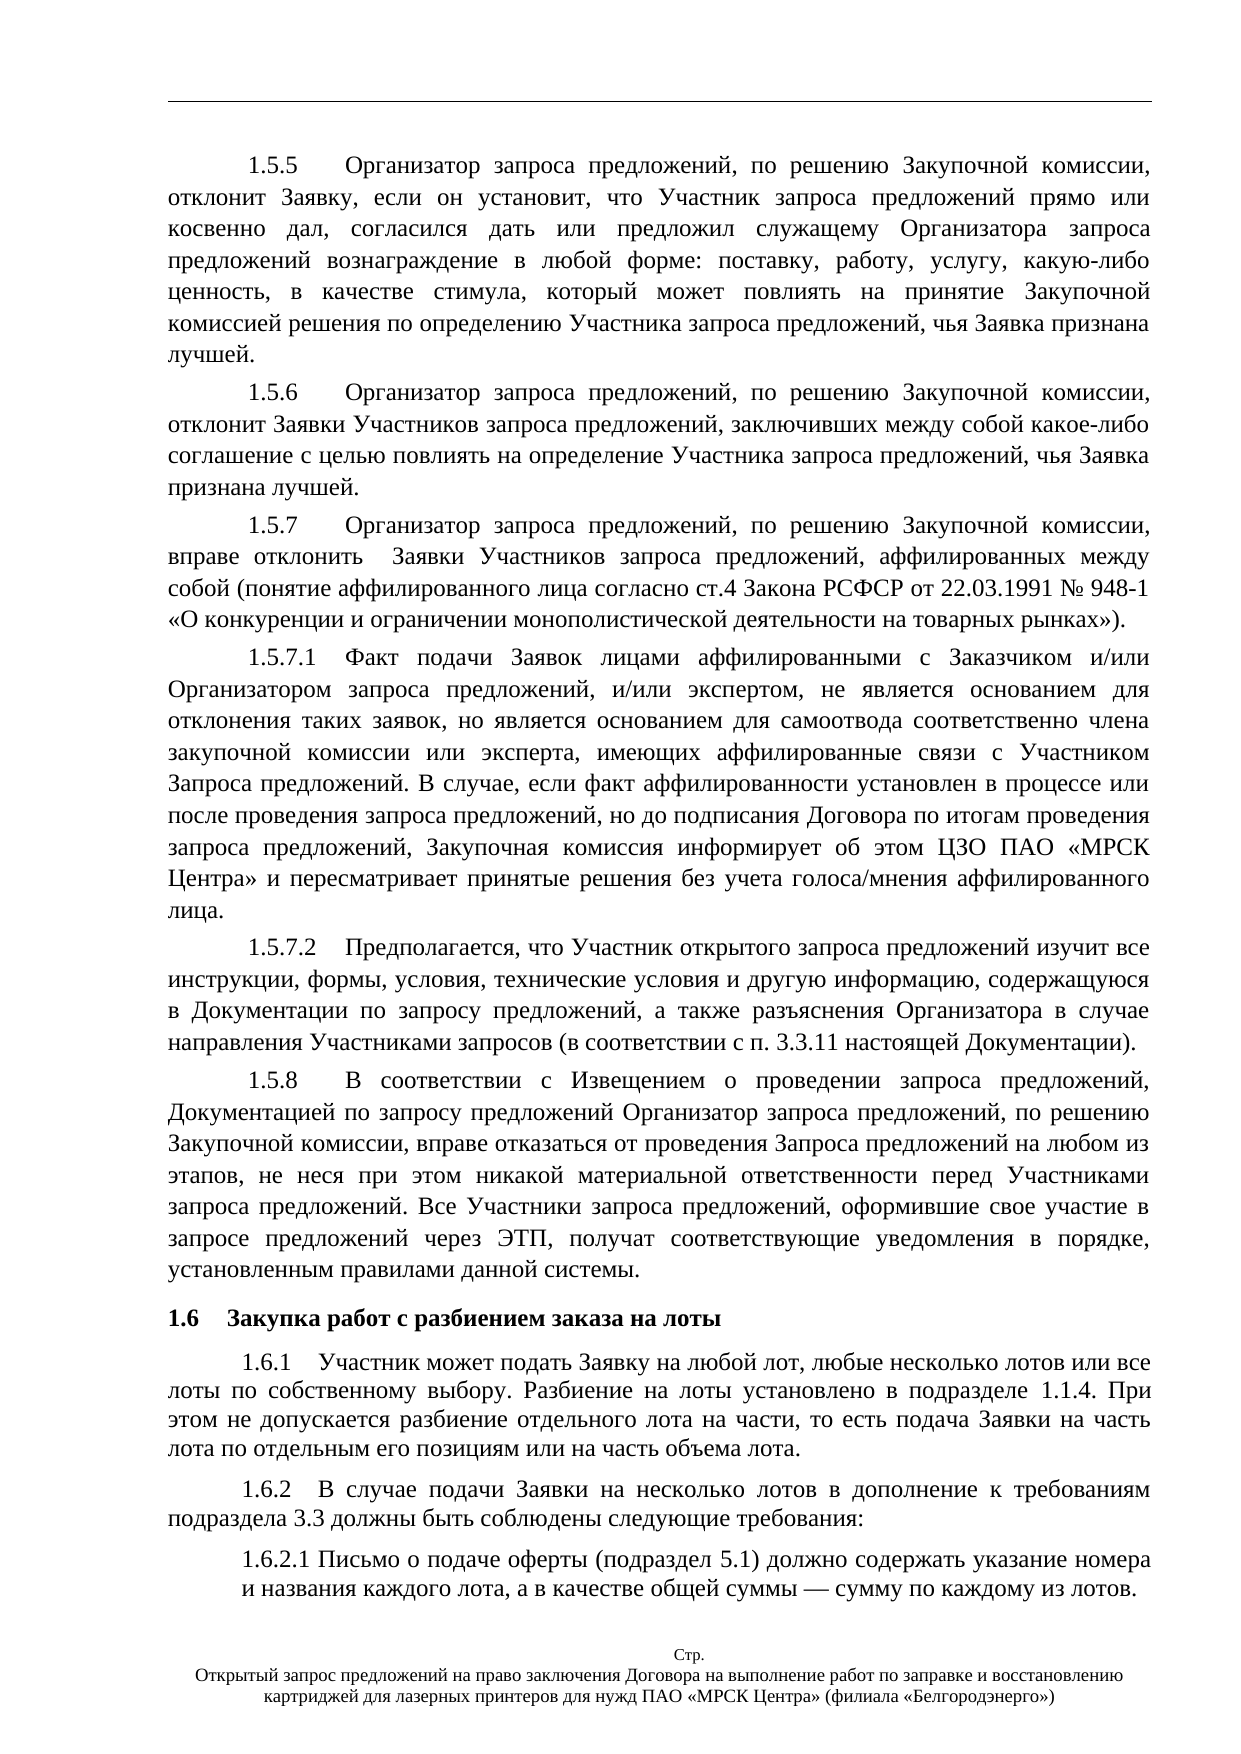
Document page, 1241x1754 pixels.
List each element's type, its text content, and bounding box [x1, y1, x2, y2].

list Организатор запроса предложений, по решению Закупочной комиссии, отклонит Заявки Участников запроса предложений, заключивших между собой какое-либо соглашение с целью повлиять на определение Участника запроса предложений, чья Заявка признана лучшей. [168, 377, 1150, 501]
list Организатор запроса предложений, по решению Закупочной комиссии, отклонит Заявку, если он установит, что Участник запроса предложений прямо или косвенно дал, согласился дать или предложил служащему Организатора запроса предложений вознаграждение в любой форме: поставку, работу, услугу, какую-либо ценность, в качестве стимула, который может повлиять на принятие Закупочной комиссией решения по определению Участника запроса предложений, чья Заявка признана лучшей. [168, 150, 1150, 368]
subtitle Закупка работ с разбиением заказа на лоты [168, 1303, 1152, 1331]
list Организатор запроса предложений, по решению Закупочной комиссии, вправе отклонить Заявки Участников запроса предложений, аффилированных между собой (понятие аффилированного лица согласно ст.4 Закона РСФСР от 22.03.1991 № 948-1 «О конкуренции и ограничении монополистической деятельности на товарных рынках»). [168, 510, 1150, 633]
subtitle Участник может подать Заявку на любой лот, любые несколько лотов или все лоты по собственному выбору. Разбиение на лоты установлено в подразделе 1.1.4. При этом не допускается разбиение отдельного лота на части, то есть подача Заявки на часть лота по отдельным его позициям или на часть объема лота. [168, 1347, 1152, 1462]
list В соответствии с Извещением о проведении запроса предложений, Документацией по запросу предложений Организатор запроса предложений, по решению Закупочной комиссии, вправе отказаться от проведения Запроса предложений на любом из этапов, не неся при этом никакой материальной ответственности перед Участниками запроса предложений. Все Участники запроса предложений, оформившие свое участие в запросе предложений через ЭТП, получат соответствующие уведомления в порядке, установленным правилами данной системы. [168, 1065, 1150, 1283]
list Факт подачи Заявок лицами аффилированными с Заказчиком и/или Организатором запроса предложений, и/или экспертом, не является основанием для отклонения таких заявок, но является основанием для самоотвода соответственно члена закупочной комиссии или эксперта, имеющих аффилированные связи с Участником Запроса предложений. В случае, если факт аффилированности установлен в процессе или после проведения запроса предложений, но до подписания Договора по итогам проведения запроса предложений, Закупочная комиссия информирует об этом ЦЗО ПАО «МРСК Центра» и пересматривает принятые решения без учета голоса/мнения аффилированного лица. [168, 642, 1150, 923]
